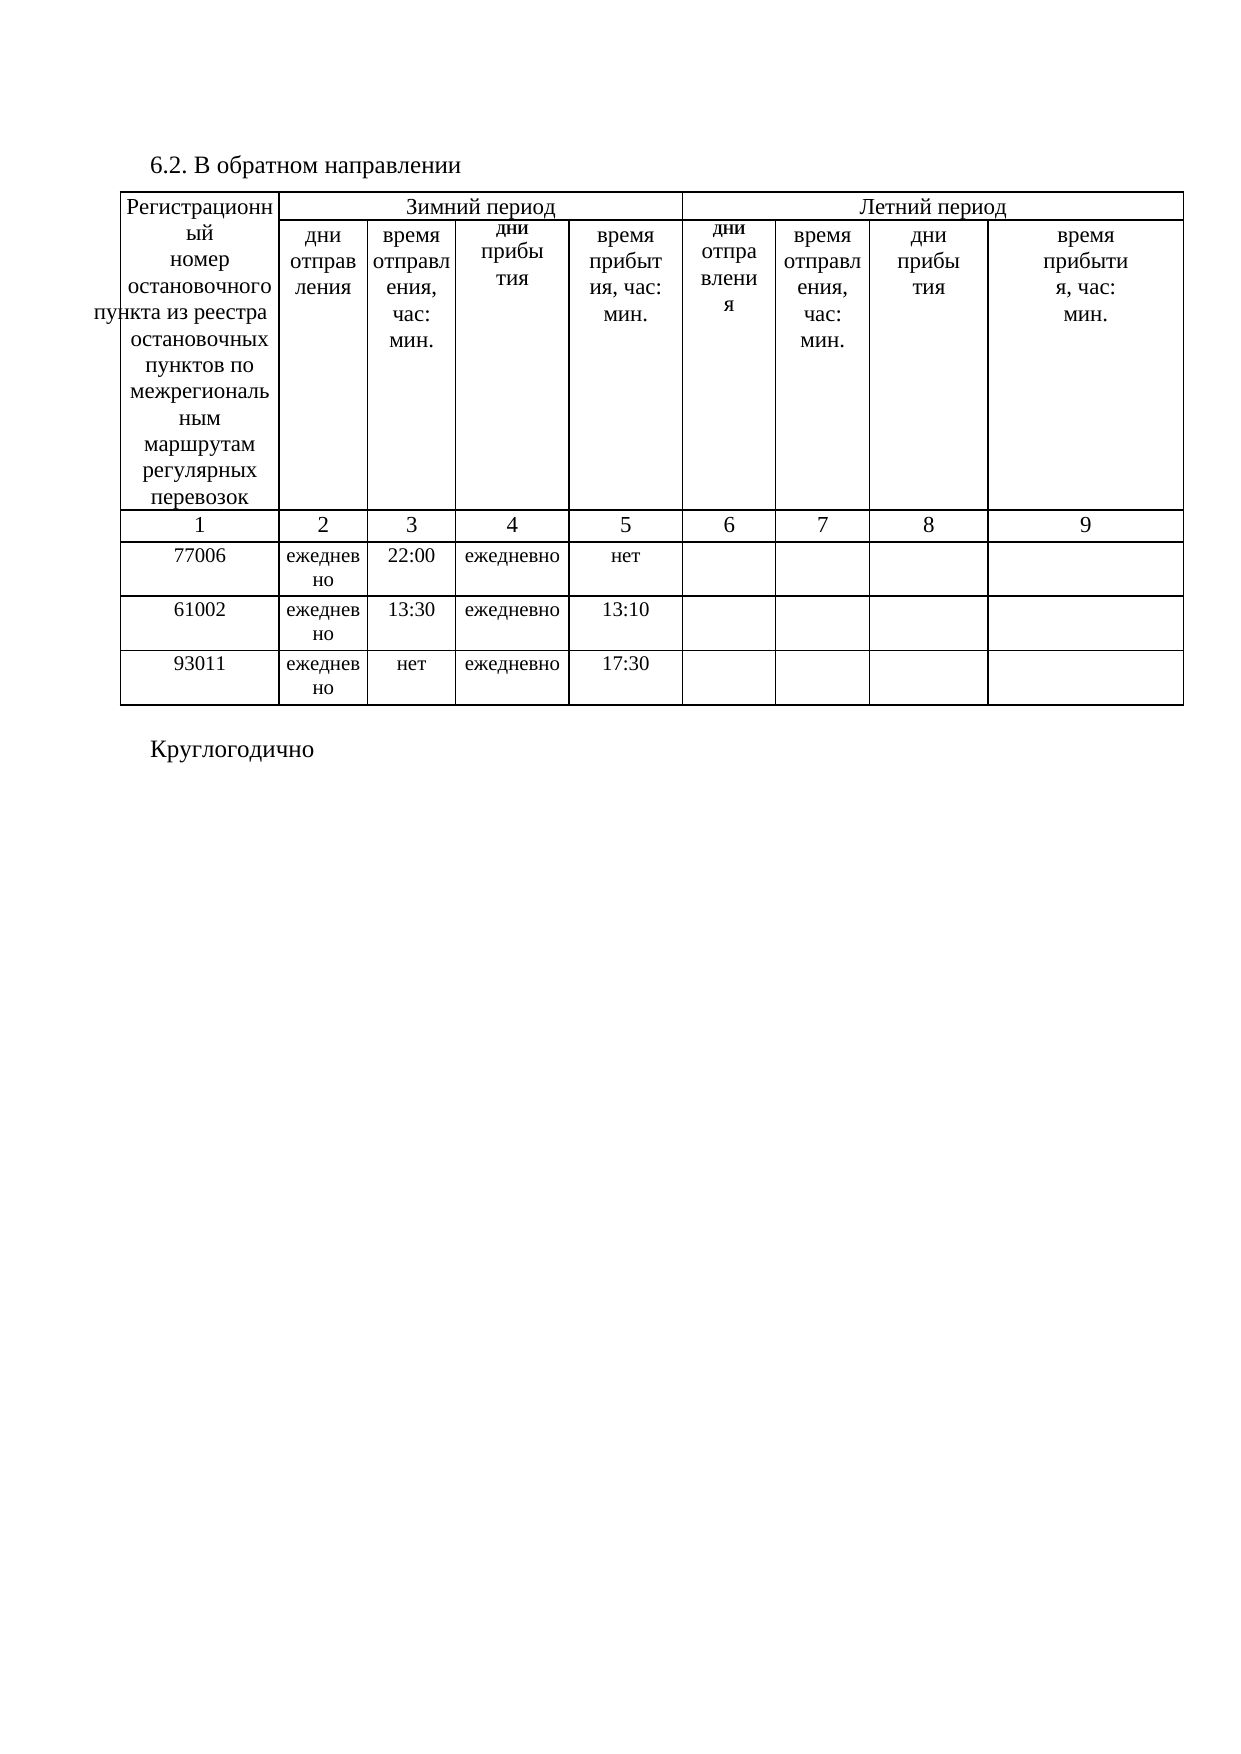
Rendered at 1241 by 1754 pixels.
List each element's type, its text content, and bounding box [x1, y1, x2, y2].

table_cell [776, 597, 869, 650]
table_cell ежедневно [456, 651, 568, 704]
table_cell нет [368, 651, 455, 704]
table_cell 4 [456, 511, 568, 541]
table_cell 61002 [121, 597, 278, 650]
table_cell ежедневно [280, 543, 367, 595]
table_cell ежедневно [456, 597, 568, 650]
table_header Регистрационный номер остановочного пункта из реестра остановочных пунктов по межрегиональным маршрутам регулярных перевозок [121, 193, 278, 509]
table_cell [683, 543, 775, 595]
table_cell 5 [570, 511, 682, 541]
table_cell ежедневно [280, 651, 367, 704]
table_cell ДНИ отпра влени я [683, 221, 775, 509]
table_header Летний период [683, 193, 1183, 219]
table_cell [989, 651, 1183, 704]
table_cell 7 [776, 511, 869, 541]
table_cell 8 [870, 511, 987, 541]
table_cell время отправл ения, час: мин. [368, 221, 455, 509]
table_cell 22:00 [368, 543, 455, 595]
table_cell время прибыти я, час: мин. [989, 221, 1183, 509]
table_cell 13:30 [368, 597, 455, 650]
text 6.2. В обратном направлении [150, 150, 1090, 179]
table_cell 6 [683, 511, 775, 541]
table_cell дни прибы тия [870, 221, 987, 509]
table_cell 3 [368, 511, 455, 541]
table_cell [776, 543, 869, 595]
table_cell 2 [280, 511, 367, 541]
table_cell [683, 651, 775, 704]
table_cell ДНИ прибы тия [456, 221, 568, 509]
table_cell 77006 [121, 543, 278, 595]
table_cell [683, 597, 775, 650]
table_cell нет [570, 543, 682, 595]
table_cell ежедневно [280, 597, 367, 650]
table_cell [989, 543, 1183, 595]
table_cell [870, 651, 987, 704]
table_cell [870, 597, 987, 650]
text Круглогодично [150, 734, 1090, 763]
table_cell время отправл ения, час: мин. [776, 221, 869, 509]
table_cell 9 [989, 511, 1183, 541]
table_cell ежедневно [456, 543, 568, 595]
table_cell 93011 [121, 651, 278, 704]
table_cell 1 [121, 511, 278, 541]
table_cell [776, 651, 869, 704]
table_cell 13:10 [570, 597, 682, 650]
table_header Зимний период [280, 193, 682, 219]
table_cell 17:30 [570, 651, 682, 704]
table_cell дни отправ ления [280, 221, 367, 509]
table_cell [989, 597, 1183, 650]
table_cell [870, 543, 987, 595]
table_cell время прибыт ия, час: мин. [570, 221, 682, 509]
